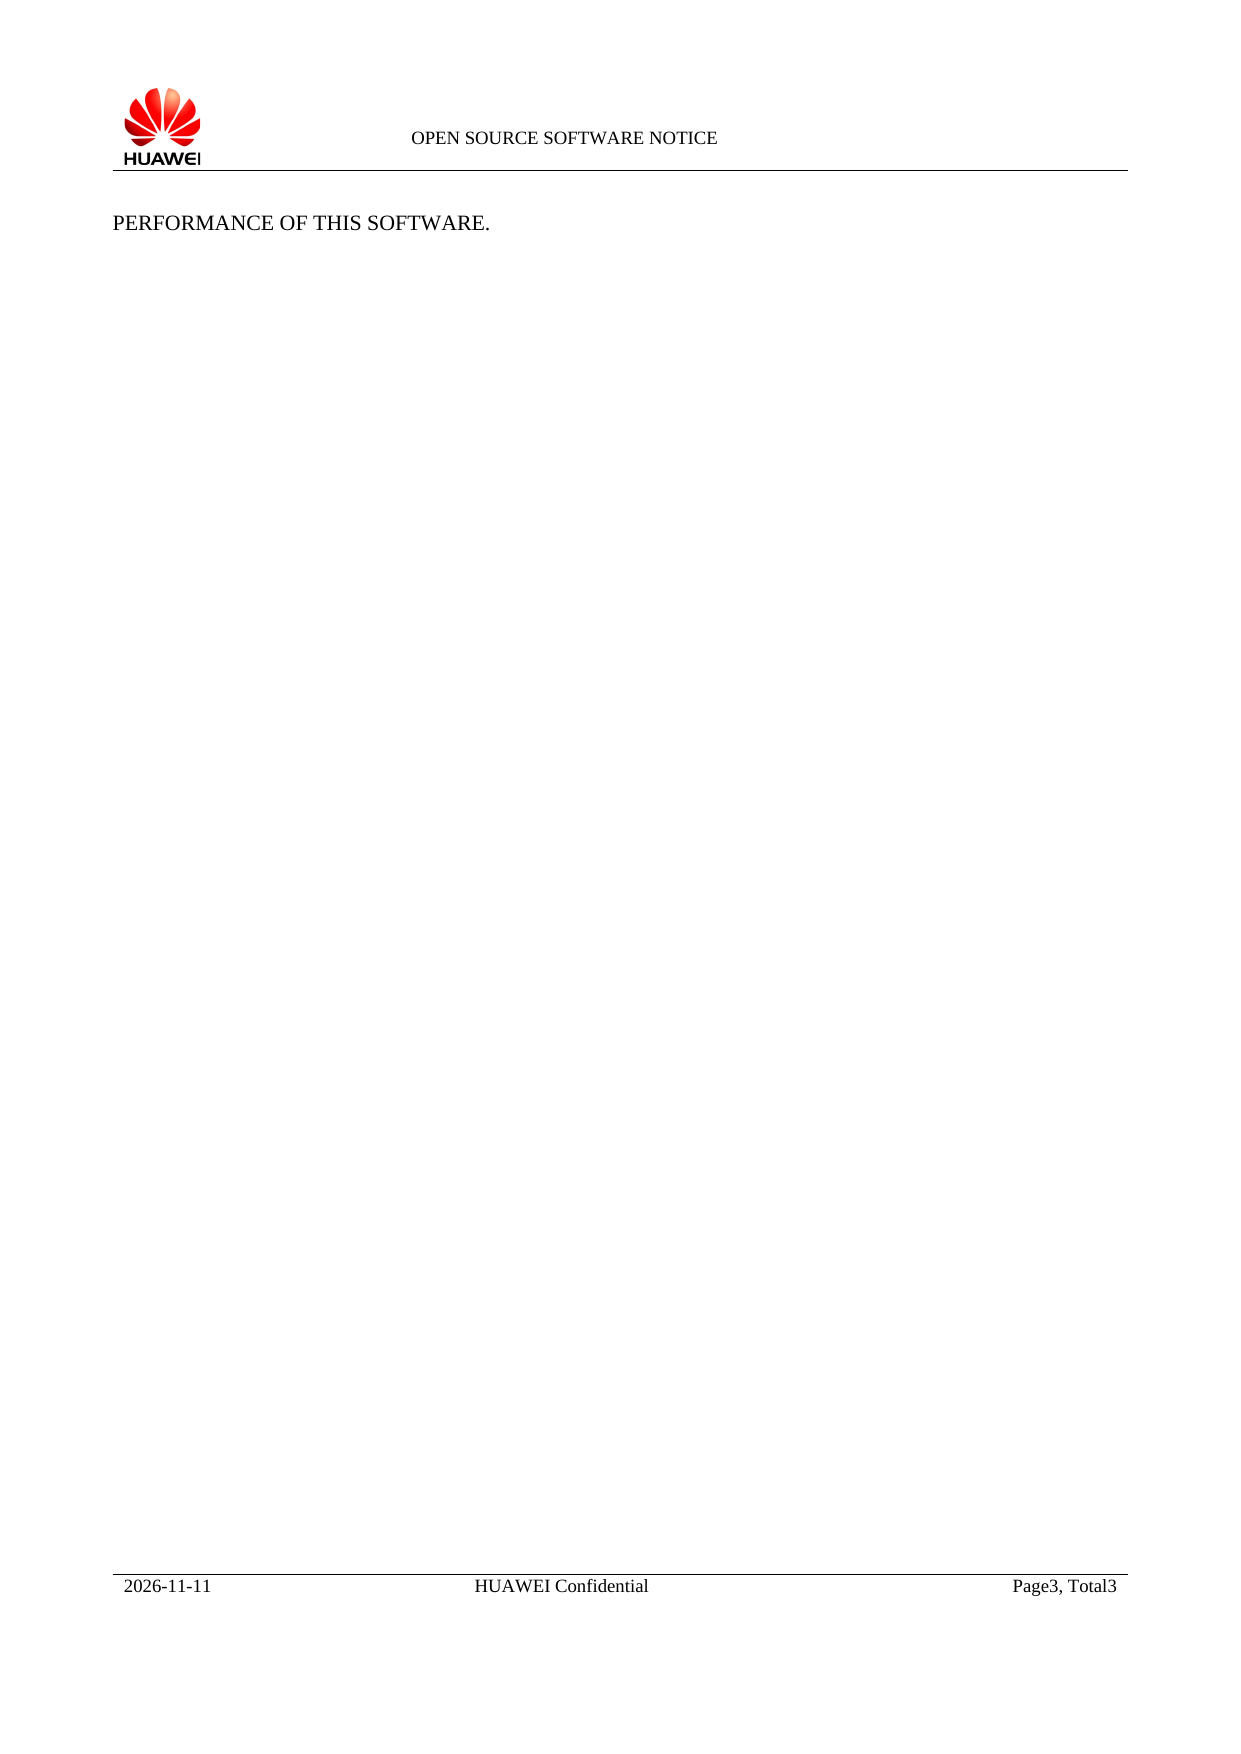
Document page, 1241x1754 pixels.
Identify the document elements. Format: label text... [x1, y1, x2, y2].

picture [124, 88, 201, 165]
